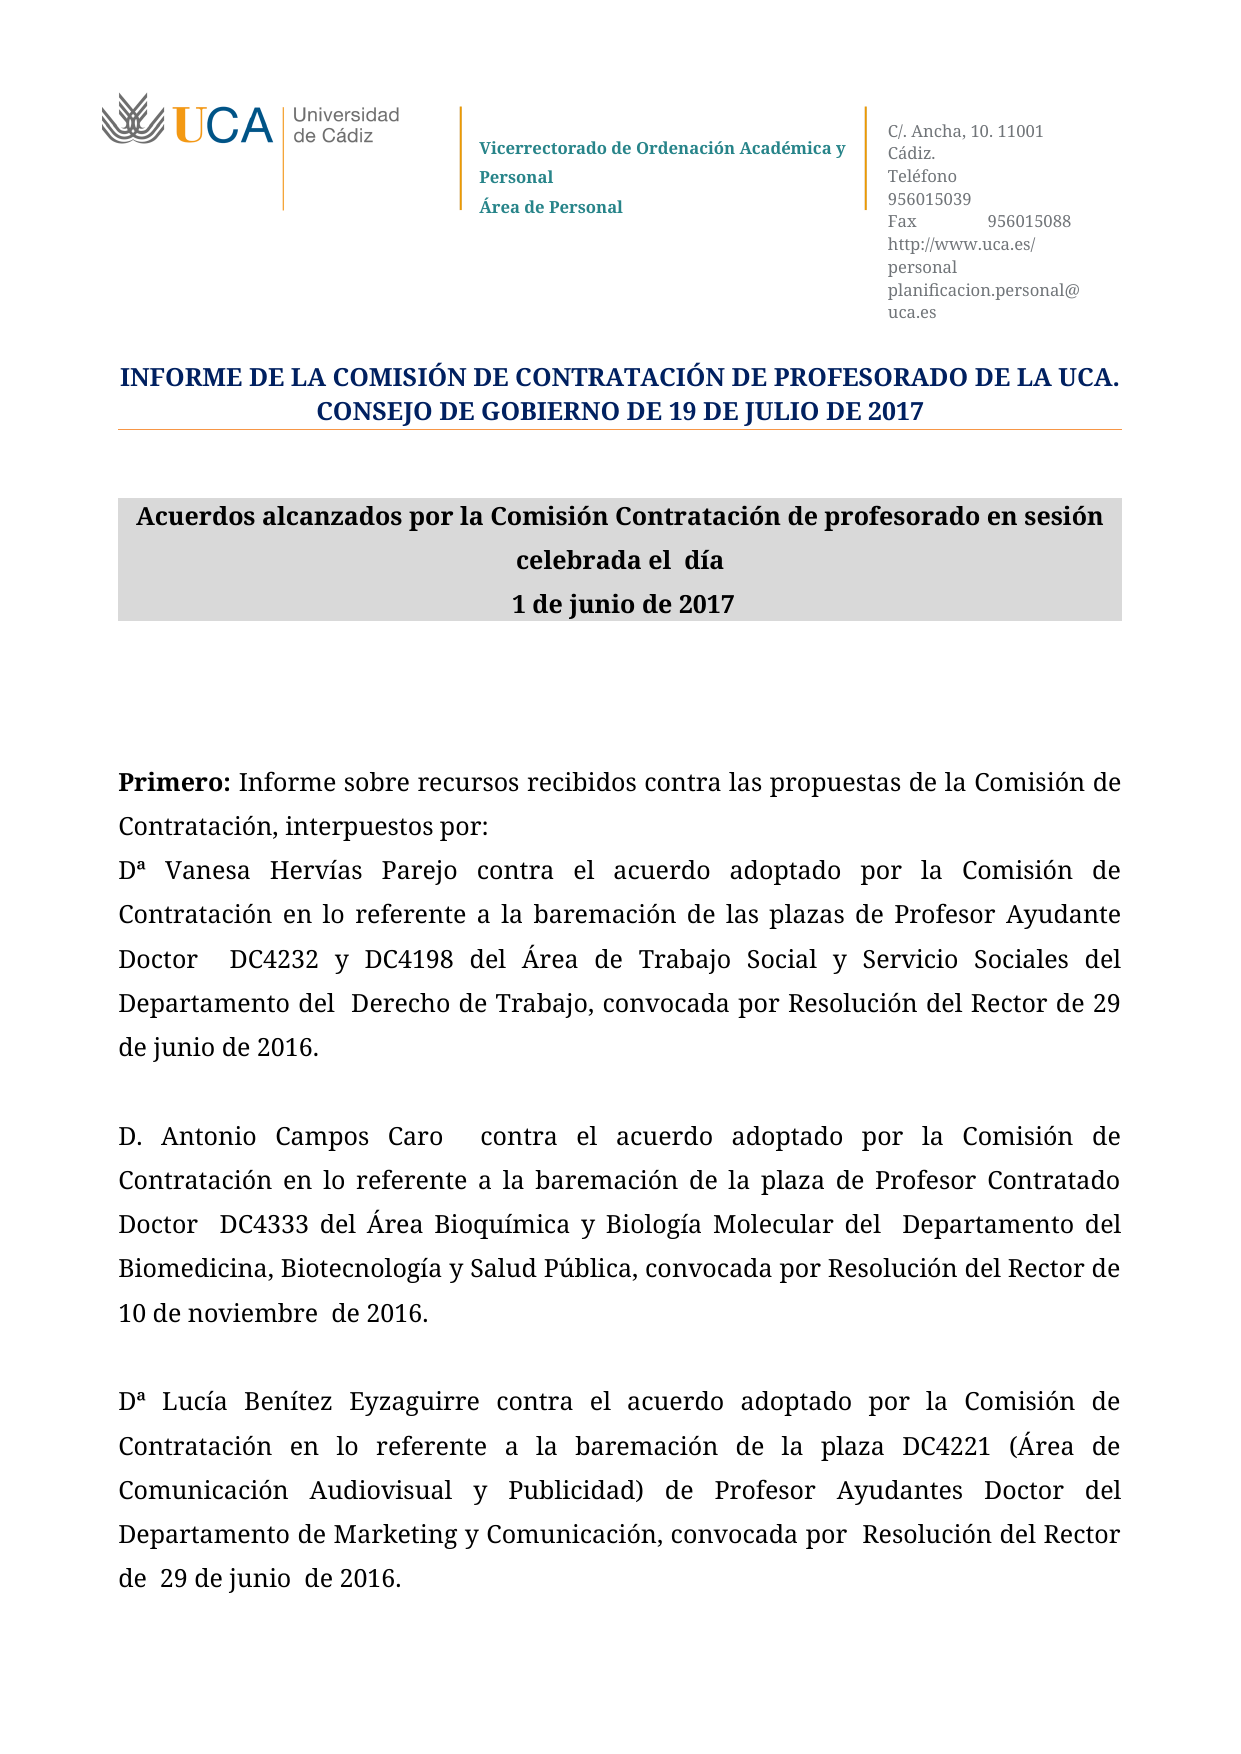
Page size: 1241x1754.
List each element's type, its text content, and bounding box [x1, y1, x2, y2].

text INFORME DE LA COMISIÓN DE CONTRATACIÓN DE PROFESORADO DE LA UCA. [118, 359, 1122, 393]
text 1 de junio de 2017 [118, 587, 1122, 621]
picture [458, 73, 465, 229]
text CONSEJO DE GOBIERNO DE 19 DE JULIO DE 2017 [118, 393, 1122, 429]
text Primero: Informe sobre recursos recibidos contra las propuestas de la Comisión de Contratación, interpuestos por: [118, 764, 1122, 842]
text Dª Lucía Benítez Eyzaguirre contra el acuerdo adoptado por la Comisión de Contratación en lo referente a la baremación de la plaza DC4221 (Área de Comunicación Audiovisual y Publicidad) de Profesor Ayudantes Doctor del Departamento de Marketing y Comunicación, convocada por Resolución del Rector de 29 de junio de 2016. [118, 1384, 1122, 1595]
picture [81, 73, 419, 229]
text D. Antonio Campos Caro contra el acuerdo adoptado por la Comisión de Contratación en lo referente a la baremación de la plaza de Profesor Contratado Doctor DC4333 del Área Bioquímica y Biología Molecular del Departamento del Biomedicina, Biotecnología y Salud Pública, convocada por Resolución del Rector de 10 de noviembre de 2016. [118, 1118, 1122, 1329]
text Acuerdos alcanzados por la Comisión Contratación de profesorado en sesión celebrada el día [118, 498, 1122, 577]
text Dª Vanesa Hervías Parejo contra el acuerdo adoptado por la Comisión de Contratación en lo referente a la baremación de las plazas de Profesor Ayudante Doctor DC4232 y DC4198 del Área de Trabajo Social y Servicio Sociales del Departamento del Derecho de Trabajo, convocada por Resolución del Rector de 29 de junio de 2016. [118, 853, 1122, 1064]
picture [863, 73, 870, 229]
